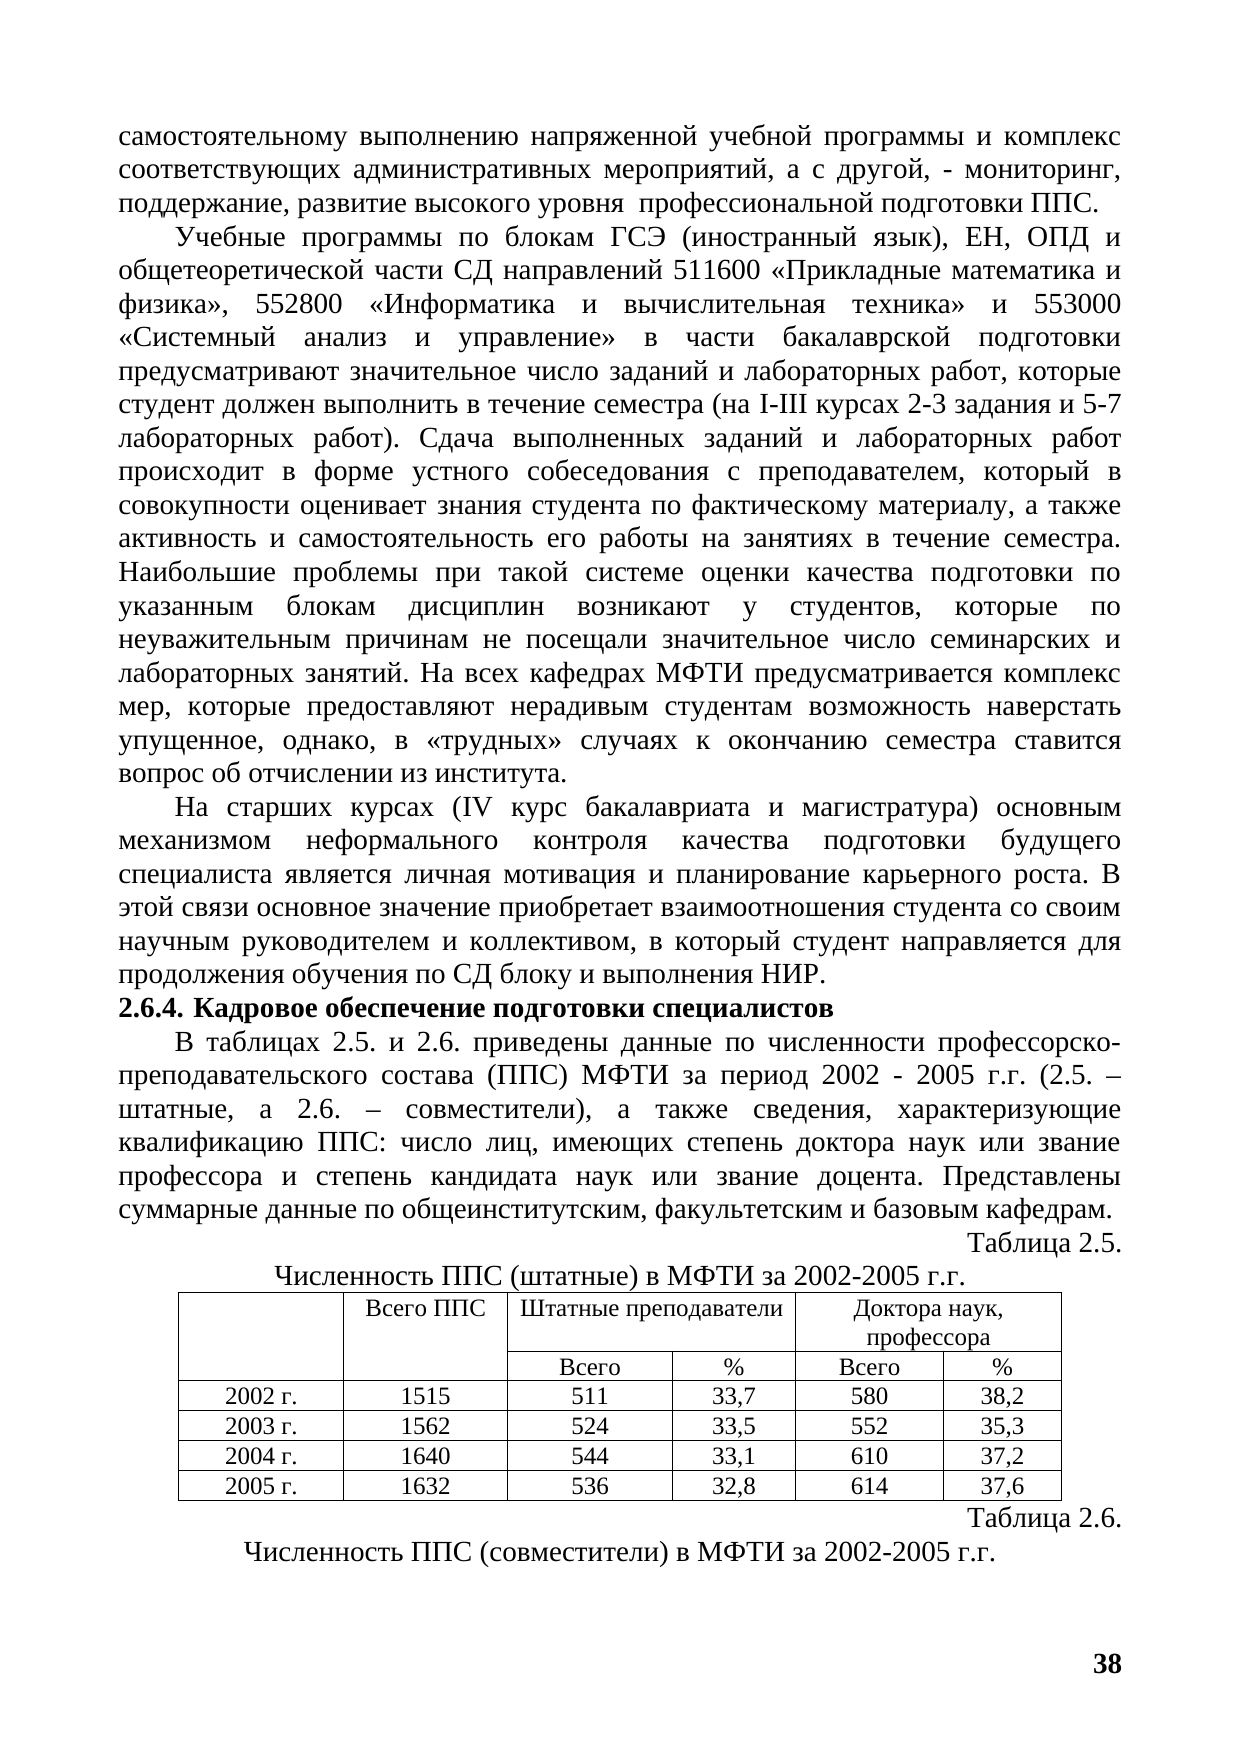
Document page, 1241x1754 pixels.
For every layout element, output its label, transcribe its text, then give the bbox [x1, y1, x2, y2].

table_cell 536 [508, 1471, 672, 1499]
table_cell 38,2 [944, 1381, 1061, 1410]
text На старших курсах (IV курс бакалавриата и магистратура) основным механизмом неформального контроля качества подготовки будущего специалиста является личная мотивация и планирование карьерного роста. В этой связи основное значение приобретает взаимоотношения студента со своим научным руководителем и коллективом, в который студент направляется для продолжения обучения по СД блоку и выполнения НИР. [118, 789, 1122, 990]
text В таблицах 2.5. и 2.6. приведены данные по численности профессорско-преподавательского состава (ППС) МФТИ за период 2002 - 2005 г.г. (2.5. – штатные, а 2.6. – совместители), а также сведения, характеризующие квалификацию ППС: число лиц, имеющих степень доктора наук или звание профессора и степень кандидата наук или звание доцента. Представлены суммарные данные по общеинститутским, факультетским и базовым кафедрам. [118, 1024, 1122, 1225]
table_cell 544 [508, 1441, 672, 1470]
table_header Штатные преподаватели [508, 1293, 795, 1351]
table_cell % [673, 1352, 795, 1380]
table_cell 2002 г. [179, 1381, 343, 1410]
text Численность ППС (совместители) в МФТИ за 2002-2005 г.г. [118, 1534, 1122, 1568]
list Кадровое обеспечение подготовки специалистов [118, 990, 1122, 1024]
table_cell 32,8 [673, 1471, 795, 1499]
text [118, 118, 1122, 219]
table_cell 1632 [344, 1471, 507, 1499]
table_cell 33,1 [673, 1441, 795, 1470]
table_cell 1640 [344, 1441, 507, 1470]
table_cell 524 [508, 1411, 672, 1440]
table_cell 610 [796, 1441, 943, 1470]
table_cell Всего [796, 1352, 943, 1380]
table_cell 614 [796, 1471, 943, 1499]
table_cell 511 [508, 1381, 672, 1410]
text Учебные программы по блокам ГСЭ (иностранный язык), ЕН, ОПД и общетеоретической части СД направлений 511600 «Прикладные математика и физика», 552800 «Информатика и вычислительная техника» и 553000 «Системный анализ и управление» в части бакалаврской подготовки предусматривают значительное число заданий и лабораторных работ, которые студент должен выполнить в течение семестра (на I-III курсах 2-3 задания и 5-7 лабораторных работ). Сдача выполненных заданий и лабораторных работ происходит в форме устного собеседования с преподавателем, который в совокупности оценивает знания студента по фактическому материалу, а также активность и самостоятельность его работы на занятиях в течение семестра. Наибольшие проблемы при такой системе оценки качества подготовки по указанным блокам дисциплин возникают у студентов, которые по неуважительным причинам не посещали значительное число семинарских и лабораторных занятий. На всех кафедрах МФТИ предусматривается комплекс мер, которые предоставляют нерадивым студентам возможность наверстать упущенное, однако, в «трудных» случаях к окончанию семестра ставится вопрос об отчислении из института. [118, 219, 1122, 789]
table_cell 1515 [344, 1381, 507, 1410]
table_cell 1562 [344, 1411, 507, 1440]
table_cell 580 [796, 1381, 943, 1410]
table_cell 37,6 [944, 1471, 1061, 1499]
text Численность ППС (штатные) в МФТИ за 2002-2005 г.г. [118, 1258, 1122, 1292]
table_cell % [944, 1352, 1061, 1380]
table_cell Всего [508, 1352, 672, 1380]
table_cell 35,3 [944, 1411, 1061, 1440]
table_cell 33,5 [673, 1411, 795, 1440]
table_cell 552 [796, 1411, 943, 1440]
table_cell 2004 г. [179, 1441, 343, 1470]
text Таблица 2.5. [118, 1225, 1122, 1258]
table_cell 33,7 [673, 1381, 795, 1410]
table_cell 37,2 [944, 1441, 1061, 1470]
table_cell 2005 г. [179, 1471, 343, 1499]
text Таблица 2.6. [118, 1501, 1122, 1534]
table_cell 2003 г. [179, 1411, 343, 1440]
table_header [179, 1293, 343, 1380]
table_header Всего ППС [344, 1293, 507, 1380]
table_header Доктора наук, профессора [796, 1293, 1061, 1351]
